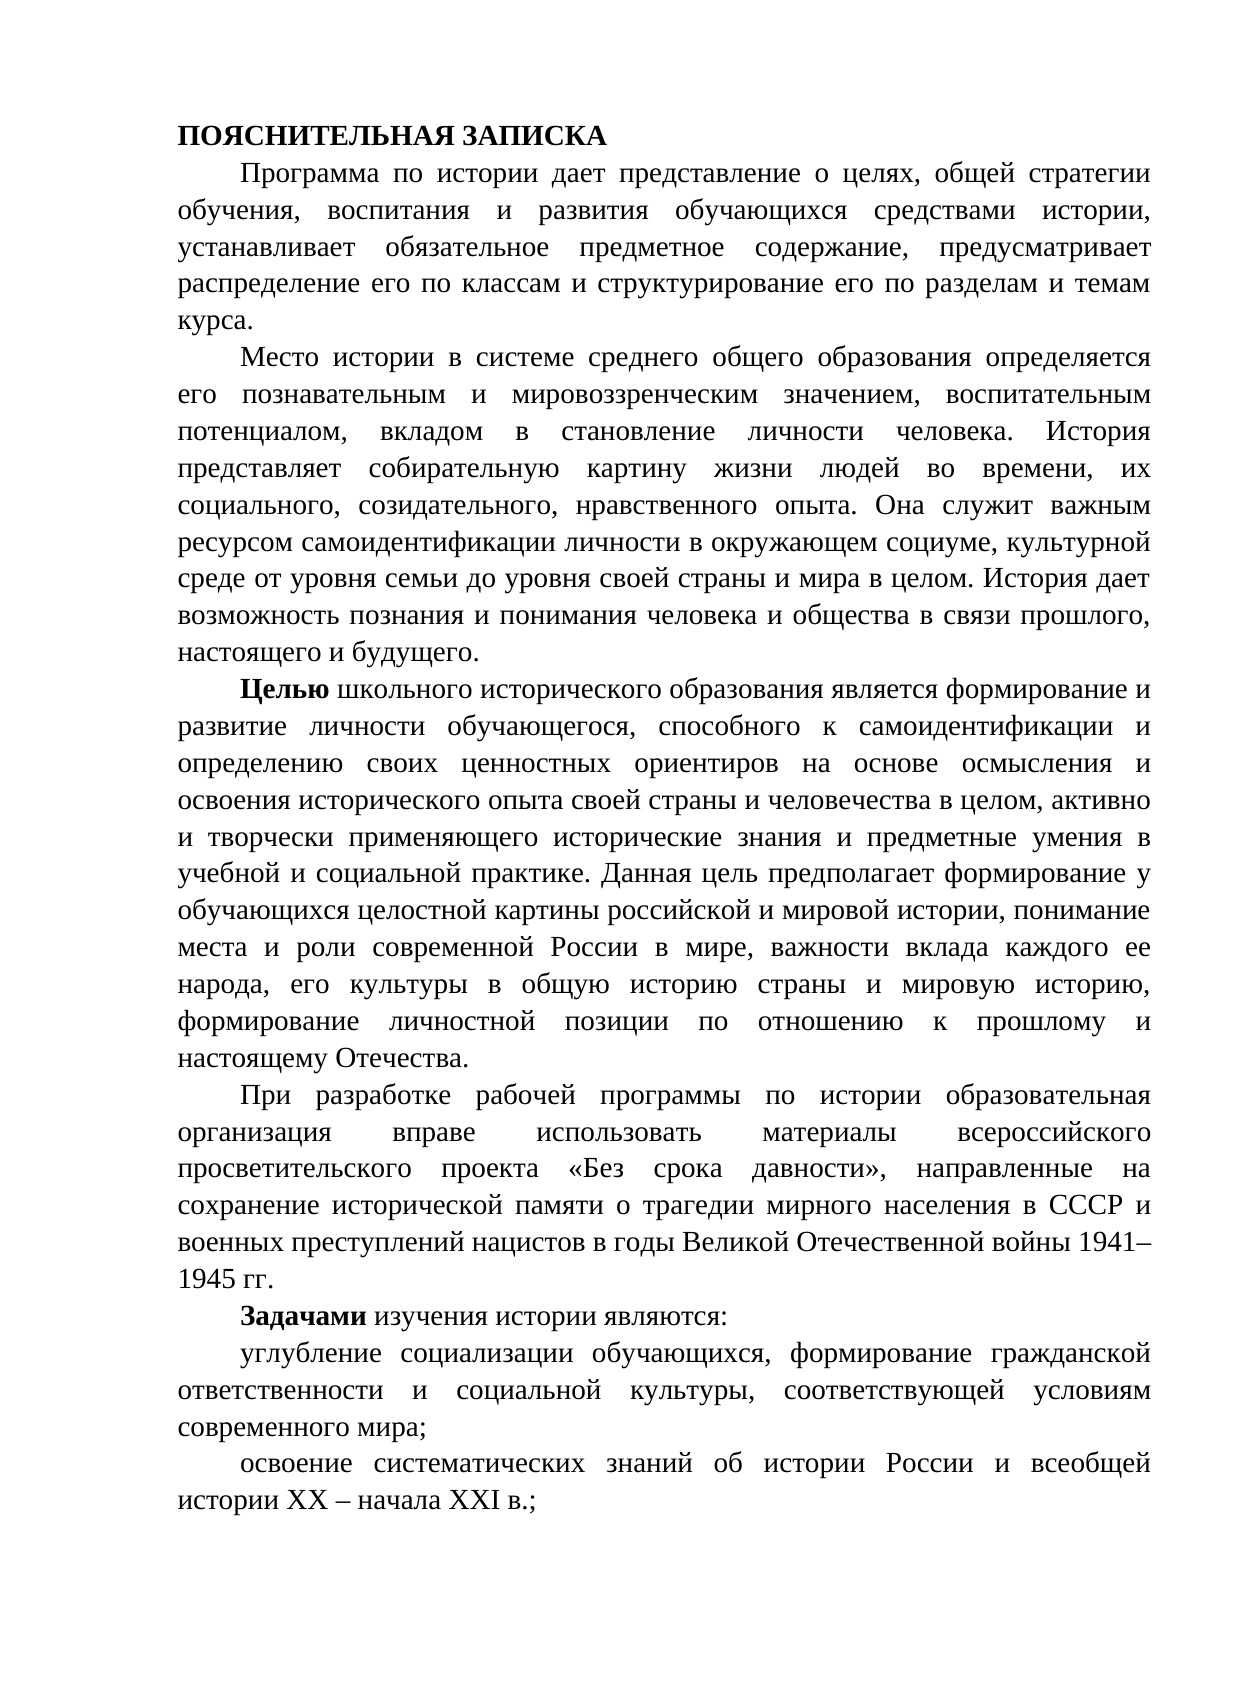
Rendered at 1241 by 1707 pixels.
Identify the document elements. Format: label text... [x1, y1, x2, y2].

text углубление социализации обучающихся, формирование гражданской ответственности и социальной культуры, соответствующей условиям современного мира; [177, 1335, 1152, 1442]
text Целью школьного исторического образования является формирование и развитие личности обучающегося, способного к самоидентификации и определению своих ценностных ориентиров на основе осмысления и освоения исторического опыта своей страны и человечества в целом, активно и творчески применяющего исторические знания и предметные умения в учебной и социальной практике. Данная цель предполагает формирование у обучающихся целостной картины российской и мировой истории, понимание места и роли современной России в мире, важности вклада каждого ее народа, его культуры в общую историю страны и мировую историю, формирование личностной позиции по отношению к прошлому и настоящему Отечества. [177, 671, 1152, 1073]
text При разработке рабочей программы по истории образовательная организация вправе использовать материалы всероссийского просветительского проекта «Без срока давности», направленные на сохранение исторической памяти о трагедии мирного населения в СССР и военных преступлений нацистов в годы Великой Отечественной войны 1941–1945 гг. [177, 1077, 1152, 1295]
text Задачами изучения истории являются: [177, 1298, 1152, 1332]
text ПОЯСНИТЕЛЬНАЯ ЗАПИСКА [177, 118, 1152, 152]
text Место истории в системе среднего общего образования определяется его познавательным и мировоззренческим значением, воспитательным потенциалом, вкладом в становление личности человека. История представляет собирательную картину жизни людей во времени, их социального, созидательного, нравственного опыта. Она служит важным ресурсом самоидентификации личности в окружающем социуме, культурной среде от уровня семьи до уровня своей страны и мира в целом. История дает возможность познания и понимания человека и общества в связи прошлого, настоящего и будущего. [177, 339, 1152, 668]
text Программа по истории дает представление о целях, общей стратегии обучения, воспитания и развития обучающихся средствами истории, устанавливает обязательное предметное содержание, предусматривает распределение его по классам и структурирование его по разделам и темам курса. [177, 155, 1152, 336]
text освоение систематических знаний об истории России и всеобщей истории XX – начала XXI в.; [177, 1446, 1152, 1516]
